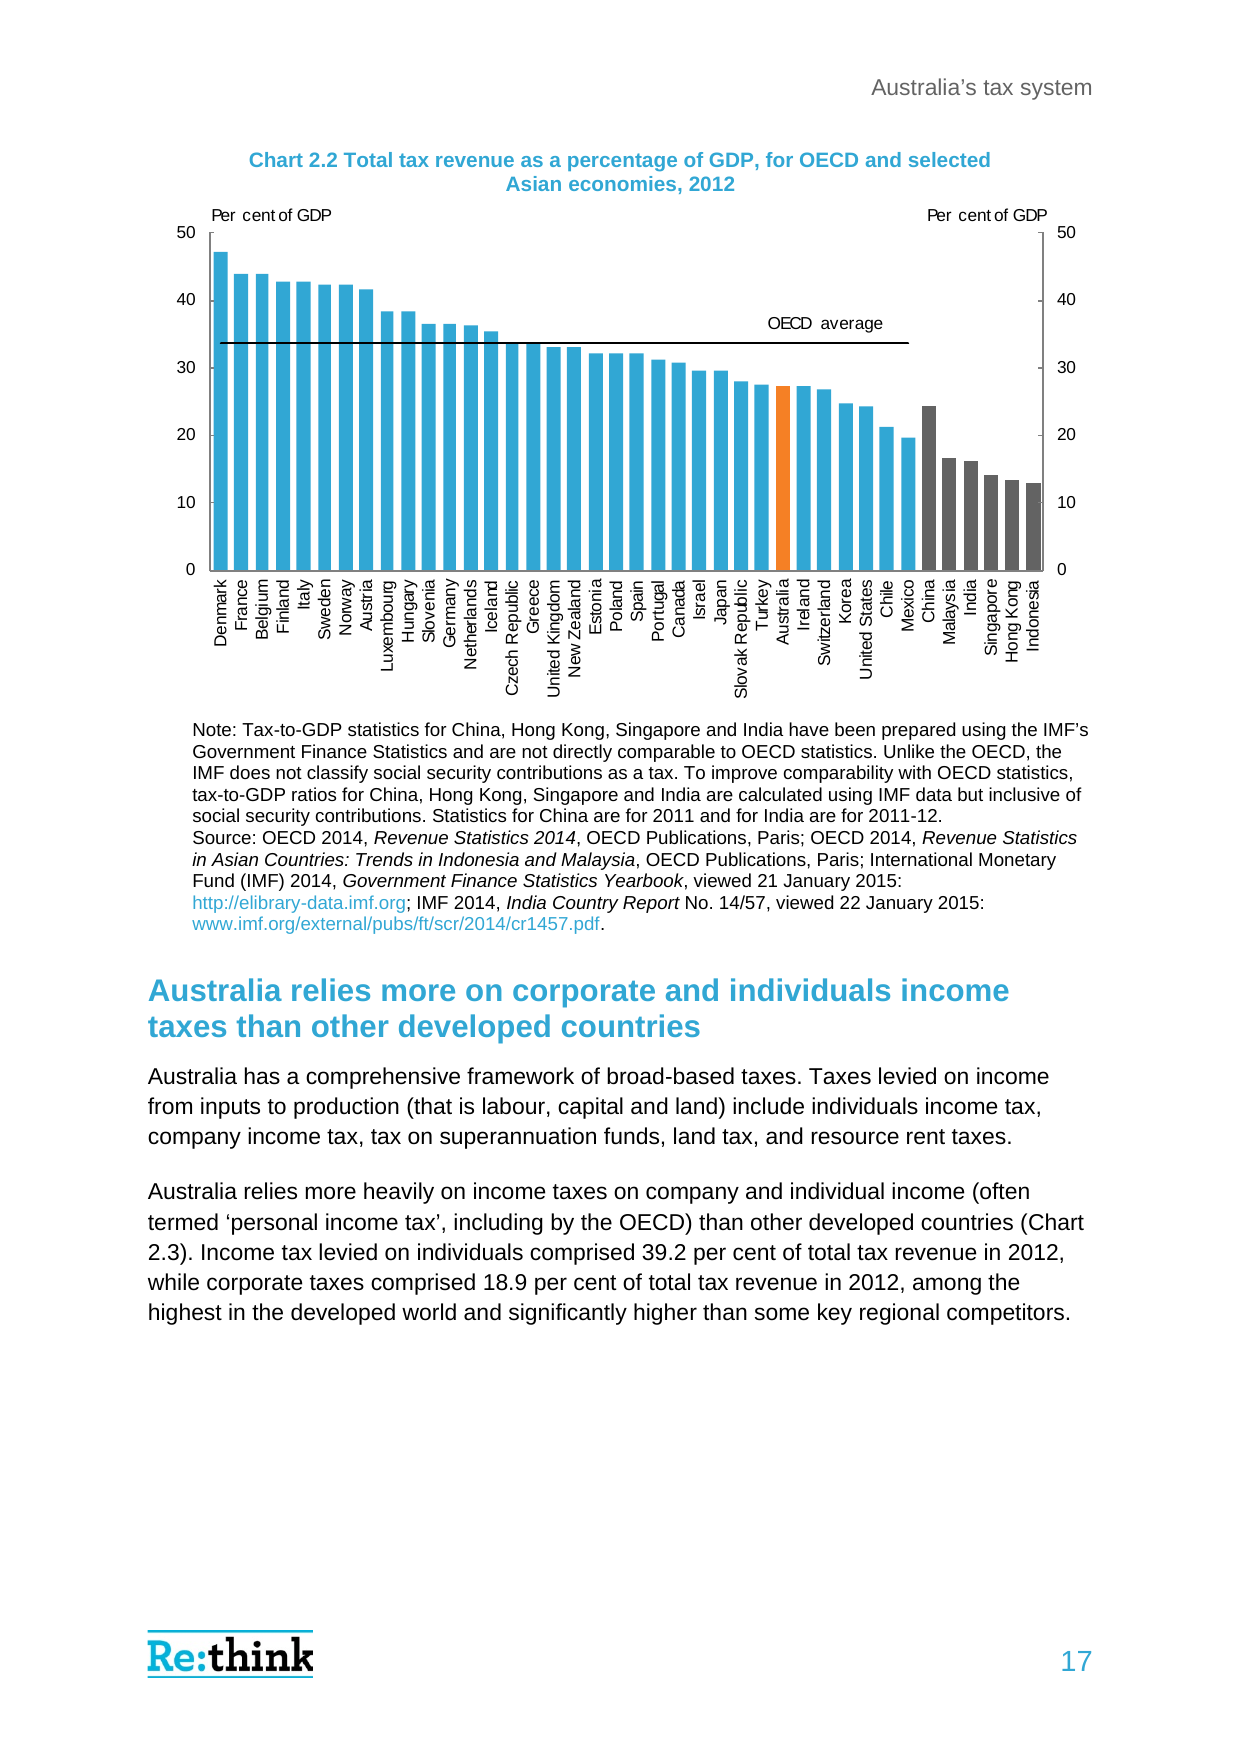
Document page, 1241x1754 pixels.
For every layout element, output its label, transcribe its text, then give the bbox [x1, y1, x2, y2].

text Australia relies more heavily on income taxes on company and individual income (often termed ‘personal income tax’, including by the OECD) than other developed countries (Chart 2.3). Income tax levied on individuals comprised 39.2 per cent of total tax revenue in 2012, while corporate taxes comprised 18.9 per cent of total tax revenue in 2012, among the highest in the developed world and significantly higher than some key regional competitors. [148, 1178, 1092, 1326]
subtitle Australia relies more on corporate and individuals income taxes than other developed countries [148, 972, 1092, 1044]
text Source: OECD 2014, Revenue Statistics 2014, OECD Publications, Paris; OECD 2014, Revenue Statistics in Asian Countries: Trends in Indonesia and Malaysia, OECD Publications, Paris; International Monetary Fund (IMF) 2014, Government Finance Statistics Yearbook, viewed 21 January 2015: http://elibrary-data.imf.org; IMF 2014, India Country Report No. 14/57, viewed 22 January 2015: www.imf.org/external/pubs/ft/scr/2014/cr1457.pdf. [192, 827, 1092, 934]
picture [154, 1645, 165, 1655]
picture [147, 1630, 313, 1676]
text Australia has a comprehensive framework of broad-based taxes. Taxes levied on income from inputs to production (that is labour, capital and land) include individuals income tax, company income tax, tax on superannuation funds, land tax, and resource rent taxes. [148, 1063, 1092, 1149]
text Note: Tax-to-GDP statistics for China, Hong Kong, Singapore and India have been prepared using the IMF’s Government Finance Statistics and are not directly comparable to OECD statistics. Unlike the OECD, the IMF does not classify social security contributions as a tax. To improve comparability with OECD statistics, tax-to-GDP ratios for China, Hong Kong, Singapore and India are calculated using IMF data but inclusive of social security contributions. Statistics for China are for 2011 and for India are for 2011-12. [192, 719, 1092, 827]
